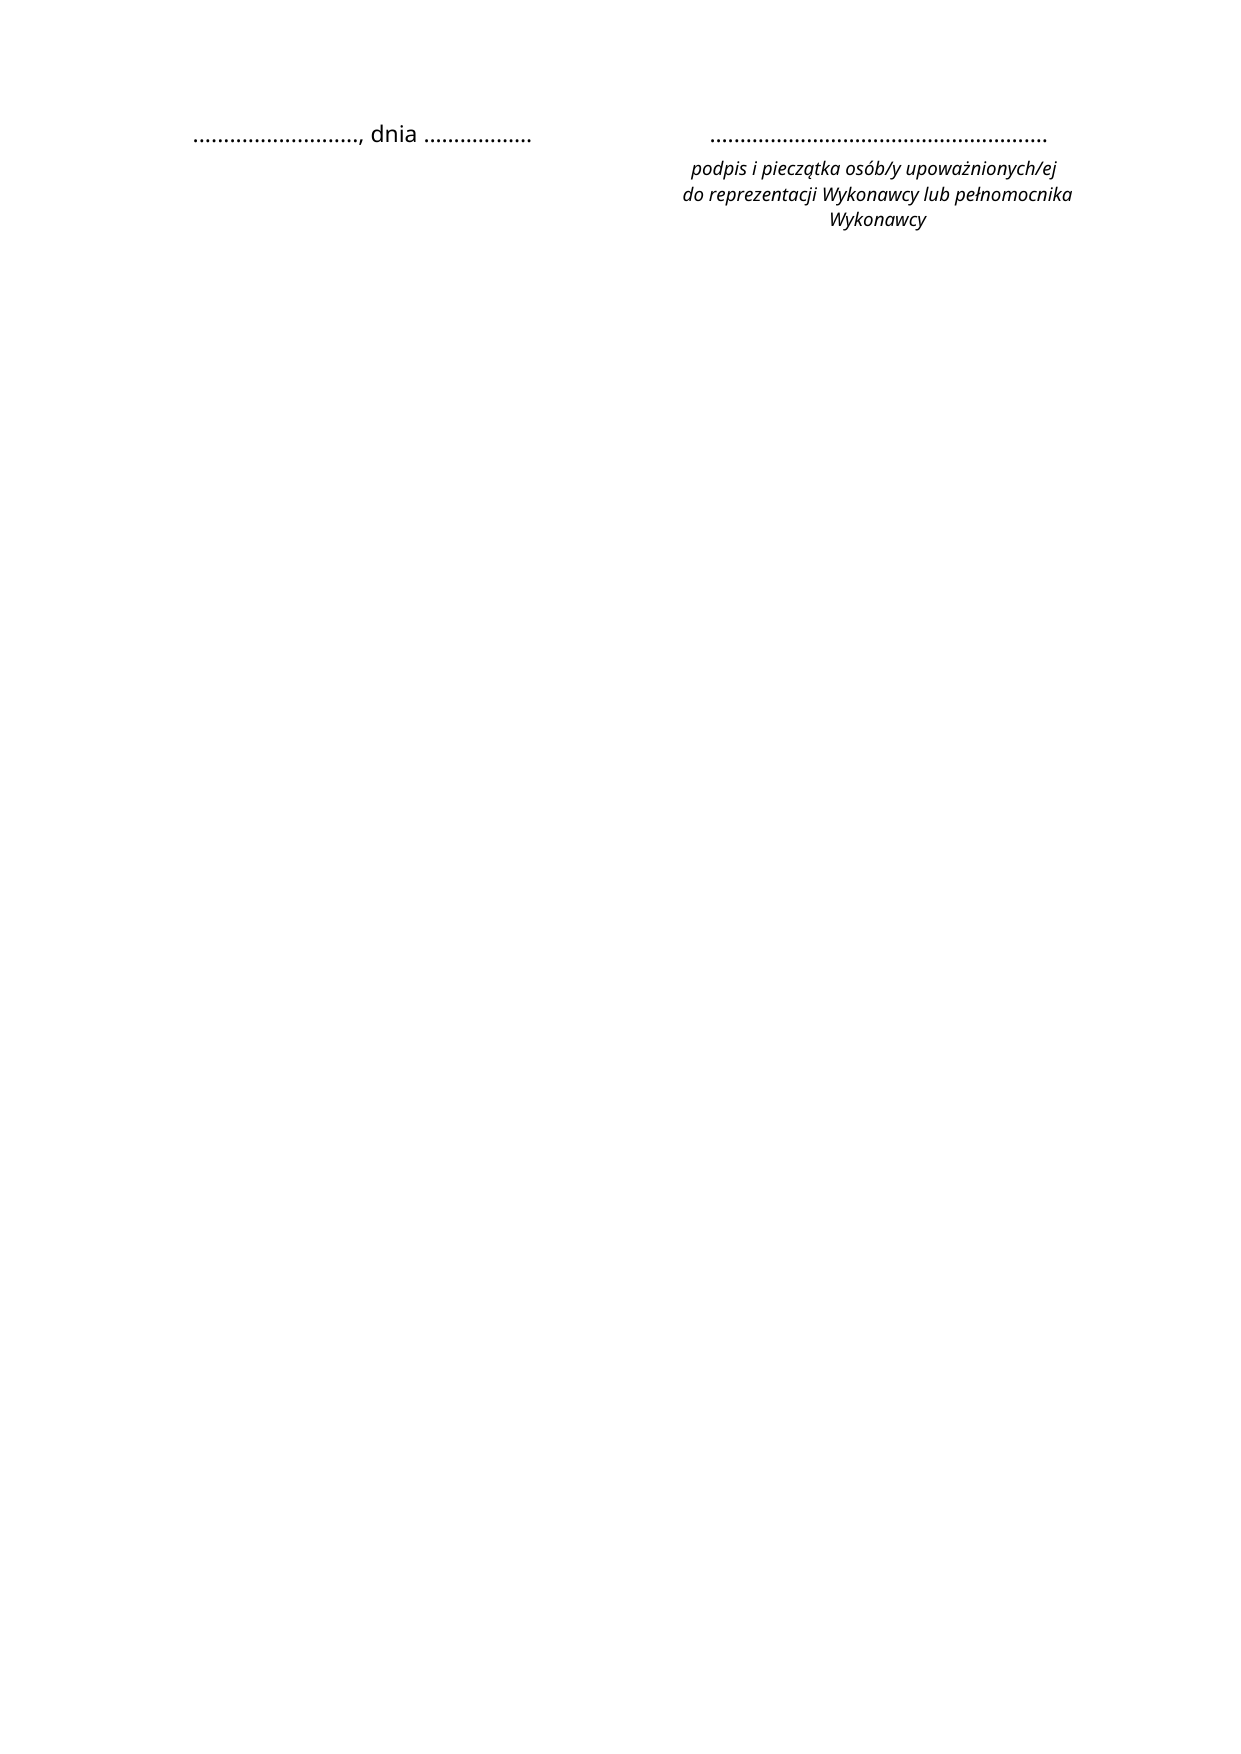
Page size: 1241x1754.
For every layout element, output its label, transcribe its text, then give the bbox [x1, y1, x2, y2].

text ..........................., dnia ……………… .………………………………………………. [118, 118, 1122, 149]
text podpis i pieczątka osób/y upoważnionych/ej do reprezentacji Wykonawcy lub pełnomocnika Wykonawcy [635, 156, 1122, 232]
